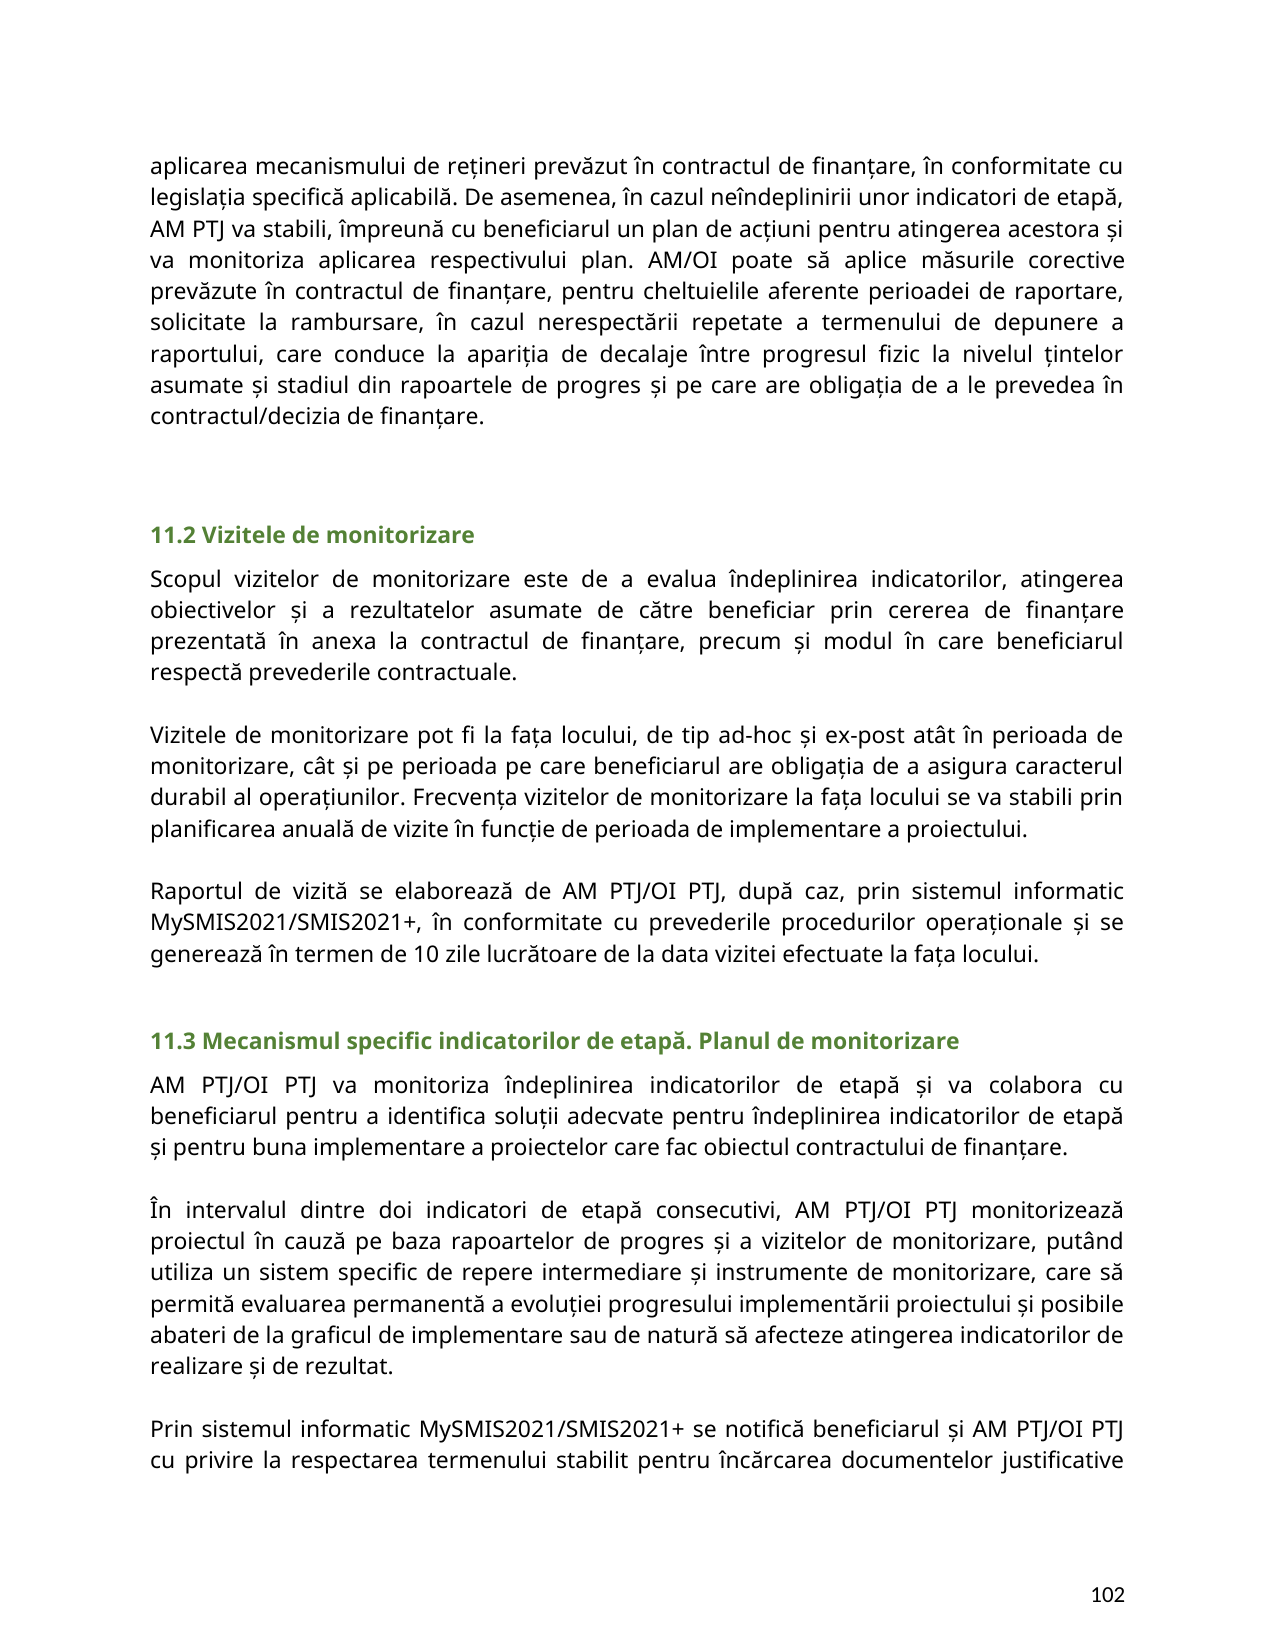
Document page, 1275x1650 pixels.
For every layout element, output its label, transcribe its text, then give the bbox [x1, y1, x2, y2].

subtitle 11.3 Mecanismul specific indicatorilor de etapă. Planul de monitorizare [150, 1025, 1125, 1056]
text Vizitele de monitorizare pot fi la fața locului, de tip ad-hoc și ex-post atât în perioada de monitorizare, cât și pe perioada pe care beneficiarul are obligația de a asigura caracterul durabil al operațiunilor. Frecvența vizitelor de monitorizare la fața locului se va stabili prin planificarea anuală de vizite în funcție de perioada de implementare a proiectului. [150, 719, 1125, 844]
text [150, 1412, 1125, 1475]
subtitle 11.2 Vizitele de monitorizare [150, 519, 1125, 550]
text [150, 150, 1125, 431]
text Raportul de vizită se elaborează de AM PTJ/OI PTJ, după caz, prin sistemul informatic MySMIS2021/SMIS2021+, în conformitate cu prevederile procedurilor operaționale și se generează în termen de 10 zile lucrătoare de la data vizitei efectuate la fața locului. [150, 875, 1125, 969]
text În intervalul dintre doi indicatori de etapă consecutivi, AM PTJ/OI PTJ monitorizează proiectul în cauză pe baza rapoartelor de progres și a vizitelor de monitorizare, putând utiliza un sistem specific de repere intermediare și instrumente de monitorizare, care să permită evaluarea permanentă a evoluției progresului implementării proiectului și posibile abateri de la graficul de implementare sau de natură să afecteze atingerea indicatorilor de realizare și de rezultat. [150, 1194, 1125, 1381]
text AM PTJ/OI PTJ va monitoriza îndeplinirea indicatorilor de etapă și va colabora cu beneficiarul pentru a identifica soluții adecvate pentru îndeplinirea indicatorilor de etapă și pentru buna implementare a proiectelor care fac obiectul contractului de finanțare. [150, 1069, 1125, 1162]
text Scopul vizitelor de monitorizare este de a evalua îndeplinirea indicatorilor, atingerea obiectivelor și a rezultatelor asumate de către beneficiar prin cererea de finanțare prezentată în anexa la contractul de finanțare, precum și modul în care beneficiarul respectă prevederile contractuale. [150, 562, 1125, 687]
